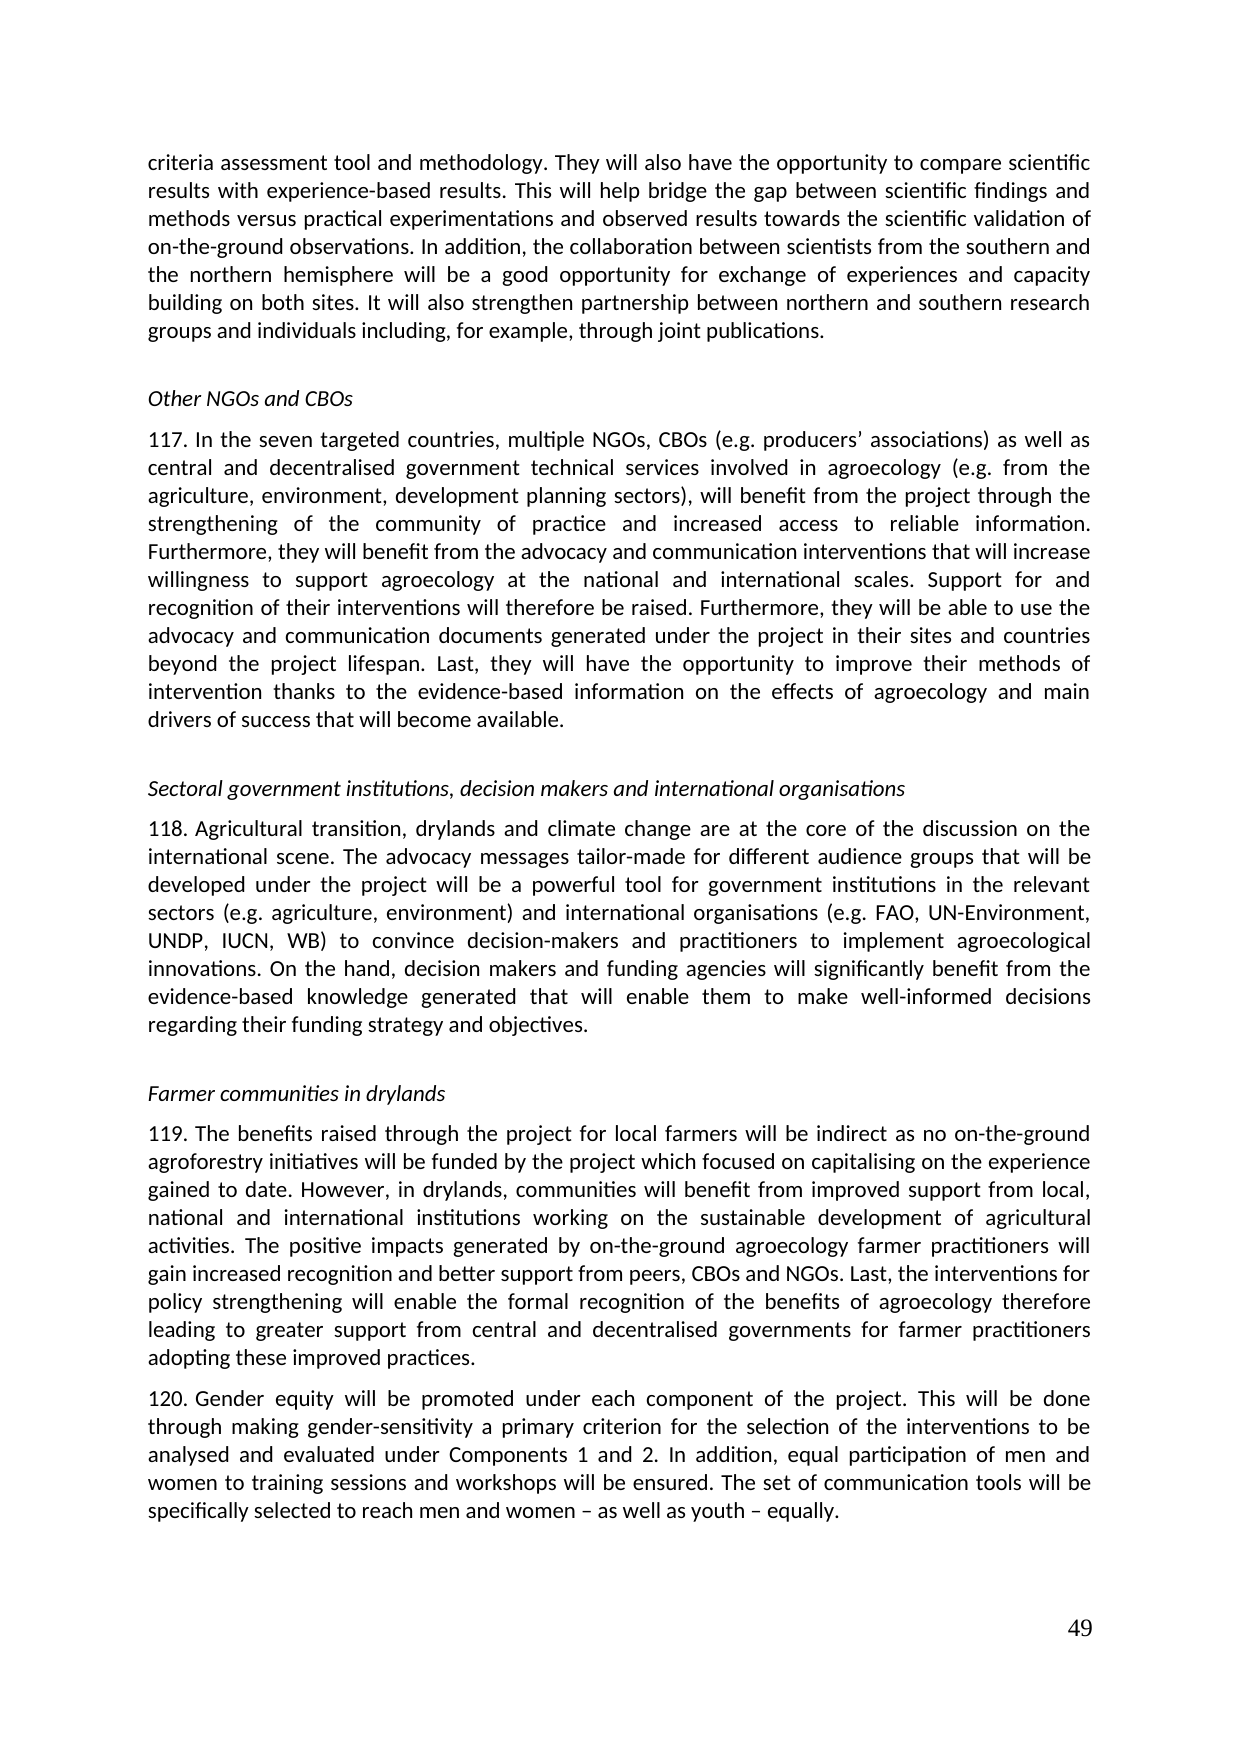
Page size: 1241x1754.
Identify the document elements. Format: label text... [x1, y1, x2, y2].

list Gender equity will be promoted under each component of the project. This will be done through making gender-sensitivity a primary criterion for the selection of the interventions to be analysed and evaluated under Components 1 and 2. In addition, equal participation of men and women to training sessions and workshops will be ensured. The set of communication tools will be specifically selected to reach men and women – as well as youth – equally. [148, 1384, 1092, 1524]
text Farmer communities in drylands [148, 1079, 1092, 1107]
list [148, 148, 1092, 344]
text Other NGOs and CBOs [148, 384, 1092, 412]
text Sectoral government institutions, decision makers and international organisations [148, 774, 1092, 802]
list The benefits raised through the project for local farmers will be indirect as no on-the-ground agroforestry initiatives will be funded by the project which focused on capitalising on the experience gained to date. However, in drylands, communities will benefit from improved support from local, national and international institutions working on the sustainable development of agricultural activities. The positive impacts generated by on-the-ground agroecology farmer practitioners will gain increased recognition and better support from peers, CBOs and NGOs. Last, the interventions for policy strengthening will enable the formal recognition of the benefits of agroecology therefore leading to greater support from central and decentralised governments for farmer practitioners adopting these improved practices. [148, 1119, 1092, 1372]
list Agricultural transition, drylands and climate change are at the core of the discussion on the international scene. The advocacy messages tailor-made for different audience groups that will be developed under the project will be a powerful tool for government institutions in the relevant sectors (e.g. agriculture, environment) and international organisations (e.g. FAO, UN-Environment, UNDP, IUCN, WB) to convince decision-makers and practitioners to implement agroecological innovations. On the hand, decision makers and funding agencies will significantly benefit from the evidence-based knowledge generated that will enable them to make well-informed decisions regarding their funding strategy and objectives. [148, 814, 1092, 1038]
list In the seven targeted countries, multiple NGOs, CBOs (e.g. producers’ associations) as well as central and decentralised government technical services involved in agroecology (e.g. from the agriculture, environment, development planning sectors), will benefit from the project through the strengthening of the community of practice and increased access to reliable information. Furthermore, they will benefit from the advocacy and communication interventions that will increase willingness to support agroecology at the national and international scales. Support for and recognition of their interventions will therefore be raised. Furthermore, they will be able to use the advocacy and communication documents generated under the project in their sites and countries beyond the project lifespan. Last, they will have the opportunity to improve their methods of intervention thanks to the evidence-based information on the effects of agroecology and main drivers of success that will become available. [148, 425, 1092, 733]
